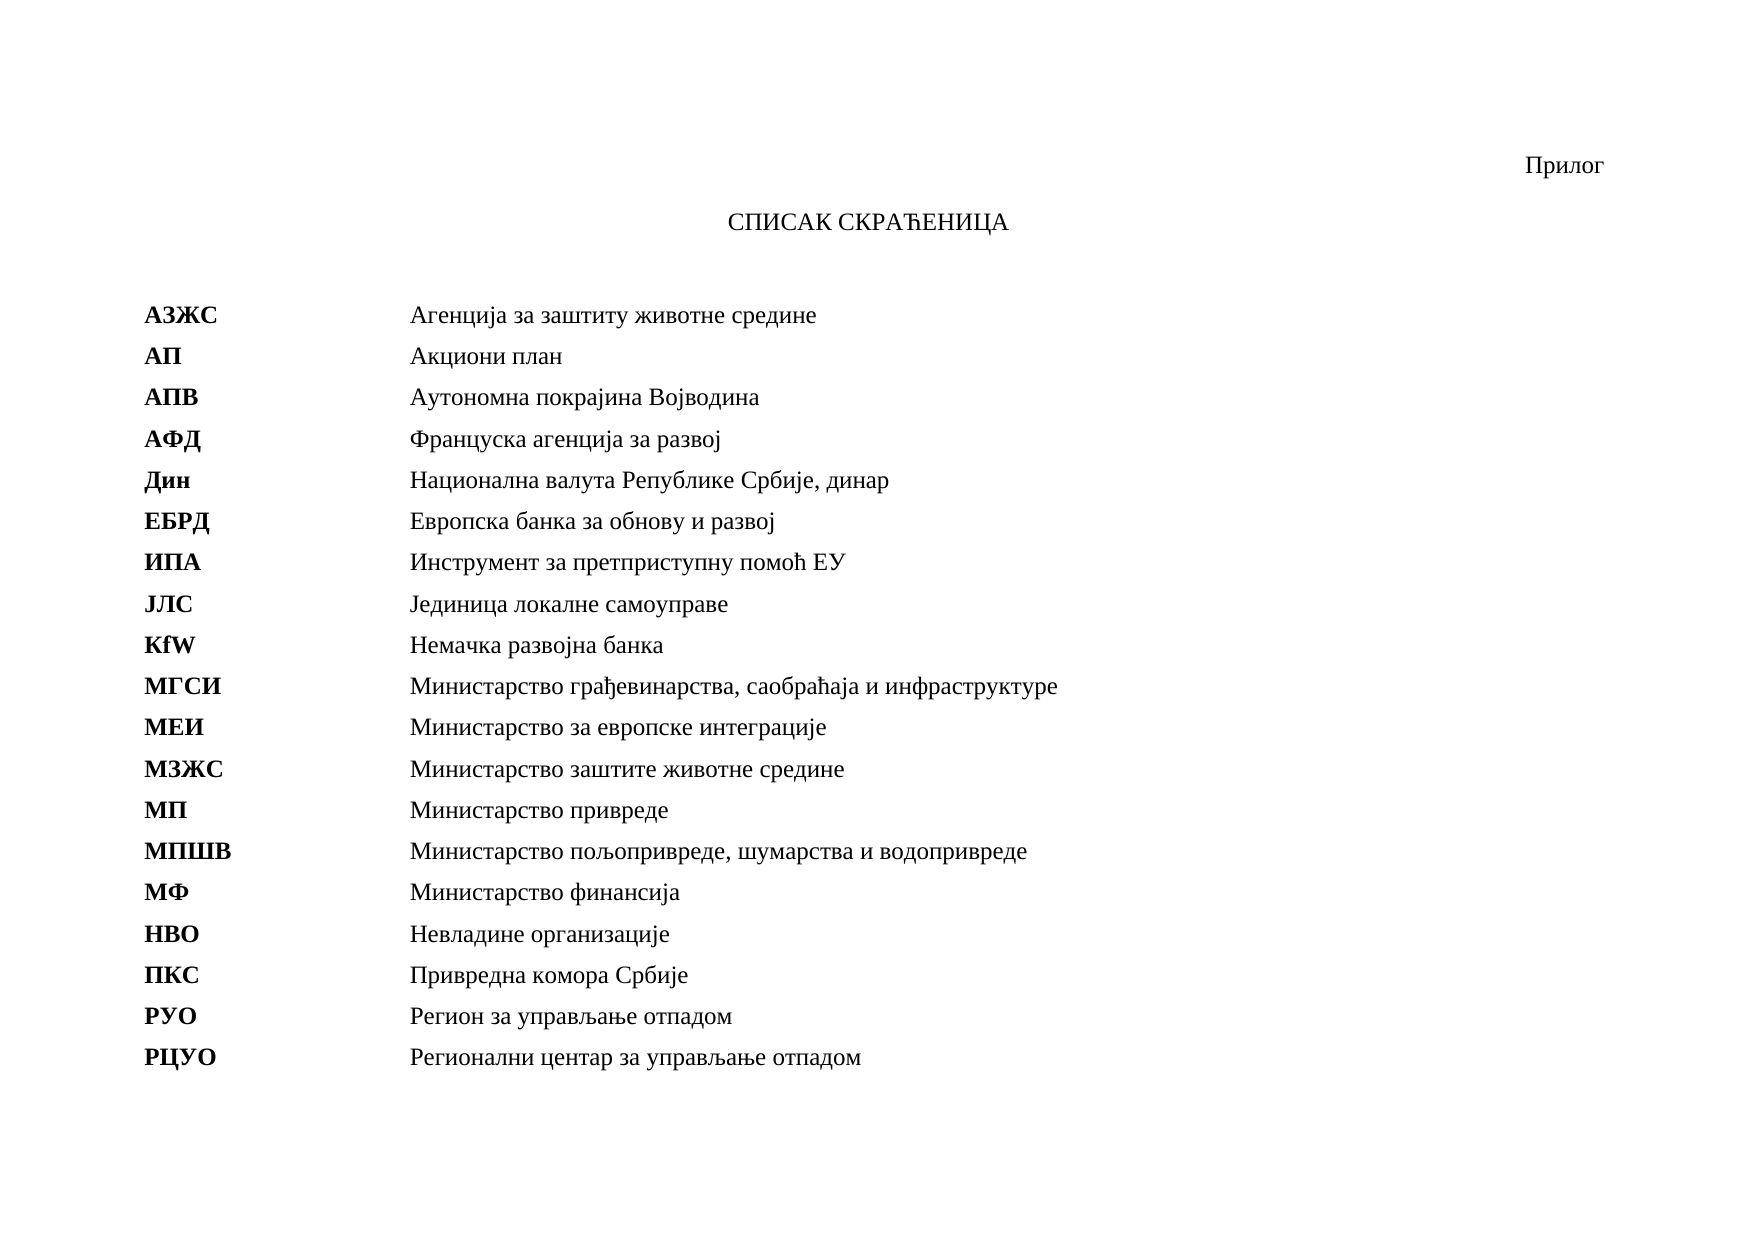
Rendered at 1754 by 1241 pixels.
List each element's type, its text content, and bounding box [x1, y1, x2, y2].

table_cell ИПА [133, 541, 398, 582]
table_cell Министарство заштите животне средине [398, 748, 1072, 789]
table_cell МПШВ [133, 830, 398, 871]
table_cell РУО [133, 995, 398, 1036]
table_cell Министарство привреде [398, 789, 1072, 830]
table_cell Министарство за европске интеграције [398, 706, 1072, 747]
table_cell ПКС [133, 954, 398, 995]
table_cell Регион за управљање отпадом [398, 995, 1072, 1036]
table_cell Невладине организације [398, 913, 1072, 954]
table_cell Аутономна покрајина Војводина [398, 376, 1072, 417]
table_cell Министарство грађевинарства, саобраћаја и инфраструктуре [398, 665, 1072, 706]
table_cell ЈЛС [133, 583, 398, 624]
table_cell Привредна комора Србије [398, 954, 1072, 995]
table_cell МГСИ [133, 665, 398, 706]
table_cell Министарство пољопривреде, шумарства и водопривреде [398, 830, 1072, 871]
table_cell Регионални центар за управљање отпадом [398, 1036, 1072, 1077]
table_cell Немачка развојна банка [398, 624, 1072, 665]
table_header АЗЖС [133, 294, 398, 335]
table_cell МП [133, 789, 398, 830]
table_cell Дин [133, 459, 398, 500]
table_cell ЕБРД [133, 500, 398, 541]
table_cell АФД [133, 418, 398, 459]
table_cell Министарство финансија [398, 871, 1072, 912]
table_cell РЦУО [133, 1036, 398, 1077]
table_cell Инструмент за претприступну помоћ ЕУ [398, 541, 1072, 582]
table_cell МЕИ [133, 706, 398, 747]
table_cell Француска агенција за развој [398, 418, 1072, 459]
table_header Агенција за заштиту животне средине [398, 294, 1072, 335]
table_cell КfW [133, 624, 398, 665]
table_cell Национална валута Републике Србије, динар [398, 459, 1072, 500]
text СПИСАК СКРАЋЕНИЦА [133, 207, 1604, 236]
table_cell МФ [133, 871, 398, 912]
table_cell АП [133, 335, 398, 376]
table_cell Јединица локалне самоуправе [398, 583, 1072, 624]
table_cell АПВ [133, 376, 398, 417]
table_cell Акциони план [398, 335, 1072, 376]
table_cell НВО [133, 913, 398, 954]
table_cell МЗЖС [133, 748, 398, 789]
text Прилог [133, 150, 1604, 179]
table_cell Европска банка за обнову и развој [398, 500, 1072, 541]
